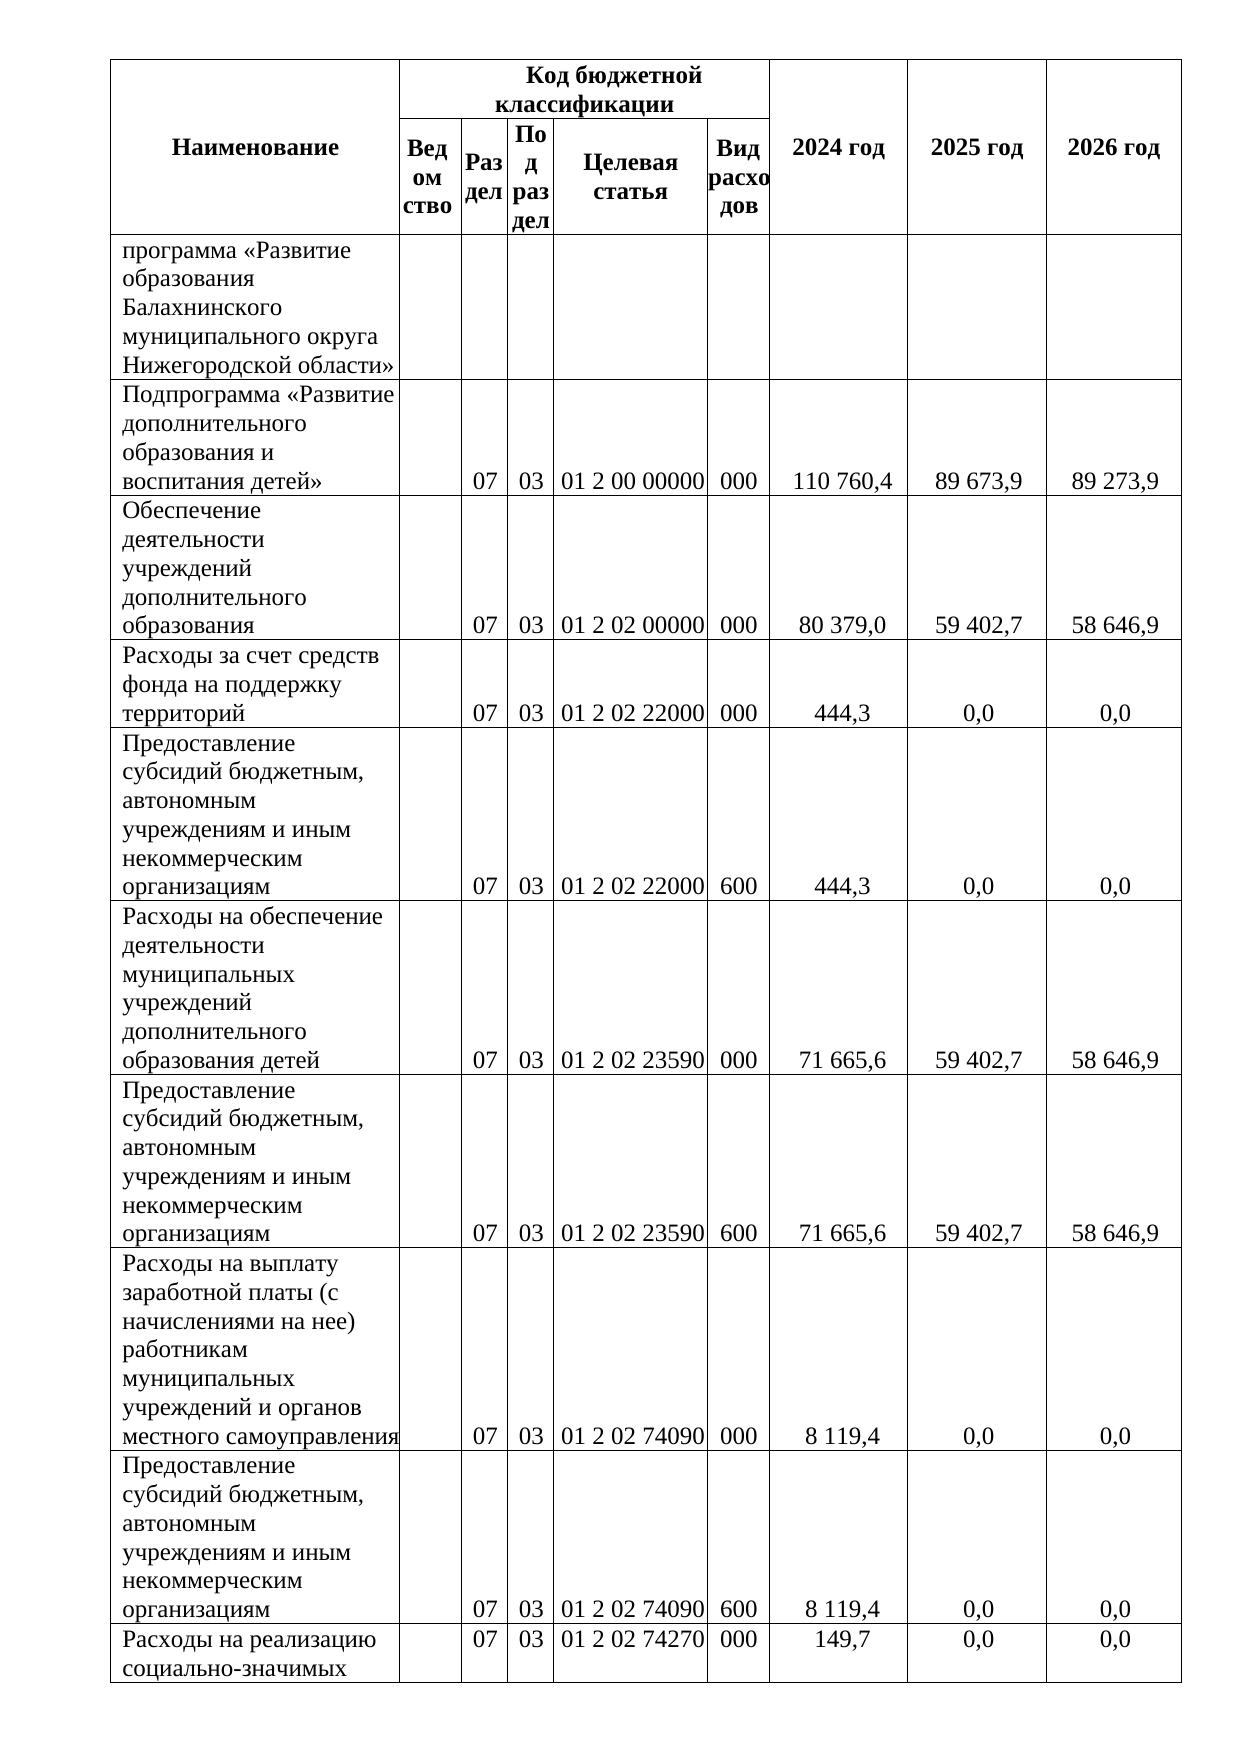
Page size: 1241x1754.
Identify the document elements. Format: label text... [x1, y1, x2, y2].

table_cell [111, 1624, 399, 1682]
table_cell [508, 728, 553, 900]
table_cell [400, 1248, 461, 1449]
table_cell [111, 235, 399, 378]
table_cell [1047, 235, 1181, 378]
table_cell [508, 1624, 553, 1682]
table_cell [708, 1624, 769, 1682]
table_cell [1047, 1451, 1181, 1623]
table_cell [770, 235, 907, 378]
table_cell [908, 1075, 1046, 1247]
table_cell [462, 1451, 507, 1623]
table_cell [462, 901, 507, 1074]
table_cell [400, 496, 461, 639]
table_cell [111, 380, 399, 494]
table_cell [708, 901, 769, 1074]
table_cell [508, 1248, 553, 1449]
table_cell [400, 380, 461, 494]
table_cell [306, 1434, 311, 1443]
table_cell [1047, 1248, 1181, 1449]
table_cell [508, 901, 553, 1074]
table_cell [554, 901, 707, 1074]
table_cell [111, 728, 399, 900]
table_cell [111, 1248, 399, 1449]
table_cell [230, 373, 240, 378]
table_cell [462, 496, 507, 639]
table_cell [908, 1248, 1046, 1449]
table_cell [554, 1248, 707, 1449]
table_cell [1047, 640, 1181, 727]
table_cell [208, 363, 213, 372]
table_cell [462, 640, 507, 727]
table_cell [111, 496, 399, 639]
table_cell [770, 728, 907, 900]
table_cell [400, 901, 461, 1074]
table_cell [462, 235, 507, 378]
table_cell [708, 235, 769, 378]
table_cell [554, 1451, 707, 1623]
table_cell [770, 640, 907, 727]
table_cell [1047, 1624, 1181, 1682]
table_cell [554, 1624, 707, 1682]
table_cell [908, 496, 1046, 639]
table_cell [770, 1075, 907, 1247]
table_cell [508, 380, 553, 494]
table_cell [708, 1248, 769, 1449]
table_header 2026 год [1047, 60, 1181, 234]
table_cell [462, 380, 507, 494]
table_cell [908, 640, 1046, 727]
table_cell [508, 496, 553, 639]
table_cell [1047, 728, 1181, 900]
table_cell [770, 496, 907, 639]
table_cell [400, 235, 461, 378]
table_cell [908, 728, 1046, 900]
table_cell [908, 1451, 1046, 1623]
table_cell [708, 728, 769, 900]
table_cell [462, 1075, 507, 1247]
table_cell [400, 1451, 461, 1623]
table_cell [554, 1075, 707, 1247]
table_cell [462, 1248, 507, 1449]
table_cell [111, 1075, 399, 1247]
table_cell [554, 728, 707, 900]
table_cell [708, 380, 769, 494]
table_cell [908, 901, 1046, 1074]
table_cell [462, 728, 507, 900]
table_cell Раз дел [462, 119, 507, 234]
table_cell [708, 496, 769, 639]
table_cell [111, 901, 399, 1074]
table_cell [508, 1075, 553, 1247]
table_header Код бюджетной классификации [400, 60, 769, 118]
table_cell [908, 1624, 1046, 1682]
table_cell Под раз дел [508, 119, 553, 234]
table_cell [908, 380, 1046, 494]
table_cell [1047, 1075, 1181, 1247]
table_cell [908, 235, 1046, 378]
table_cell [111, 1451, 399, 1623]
table_header 2025 год [908, 60, 1046, 234]
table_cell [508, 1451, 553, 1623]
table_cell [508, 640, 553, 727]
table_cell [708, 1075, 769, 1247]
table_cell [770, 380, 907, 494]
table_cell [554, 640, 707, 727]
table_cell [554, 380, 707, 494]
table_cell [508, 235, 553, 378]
table_cell Вид расходов [708, 119, 769, 234]
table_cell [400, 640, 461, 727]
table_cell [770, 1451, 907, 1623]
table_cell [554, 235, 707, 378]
table_cell Ведом ство [400, 119, 461, 234]
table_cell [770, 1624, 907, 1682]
table_header 2024 год [770, 60, 907, 234]
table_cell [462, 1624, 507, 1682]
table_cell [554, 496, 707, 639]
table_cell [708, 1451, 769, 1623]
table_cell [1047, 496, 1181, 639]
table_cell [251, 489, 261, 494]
table_header Наименование [111, 60, 399, 234]
table_cell Целевая статья [554, 119, 707, 234]
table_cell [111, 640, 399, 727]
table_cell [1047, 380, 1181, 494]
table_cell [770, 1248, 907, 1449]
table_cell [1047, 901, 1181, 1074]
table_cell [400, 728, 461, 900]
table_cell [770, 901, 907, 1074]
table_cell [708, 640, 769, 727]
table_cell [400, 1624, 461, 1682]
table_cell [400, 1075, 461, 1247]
